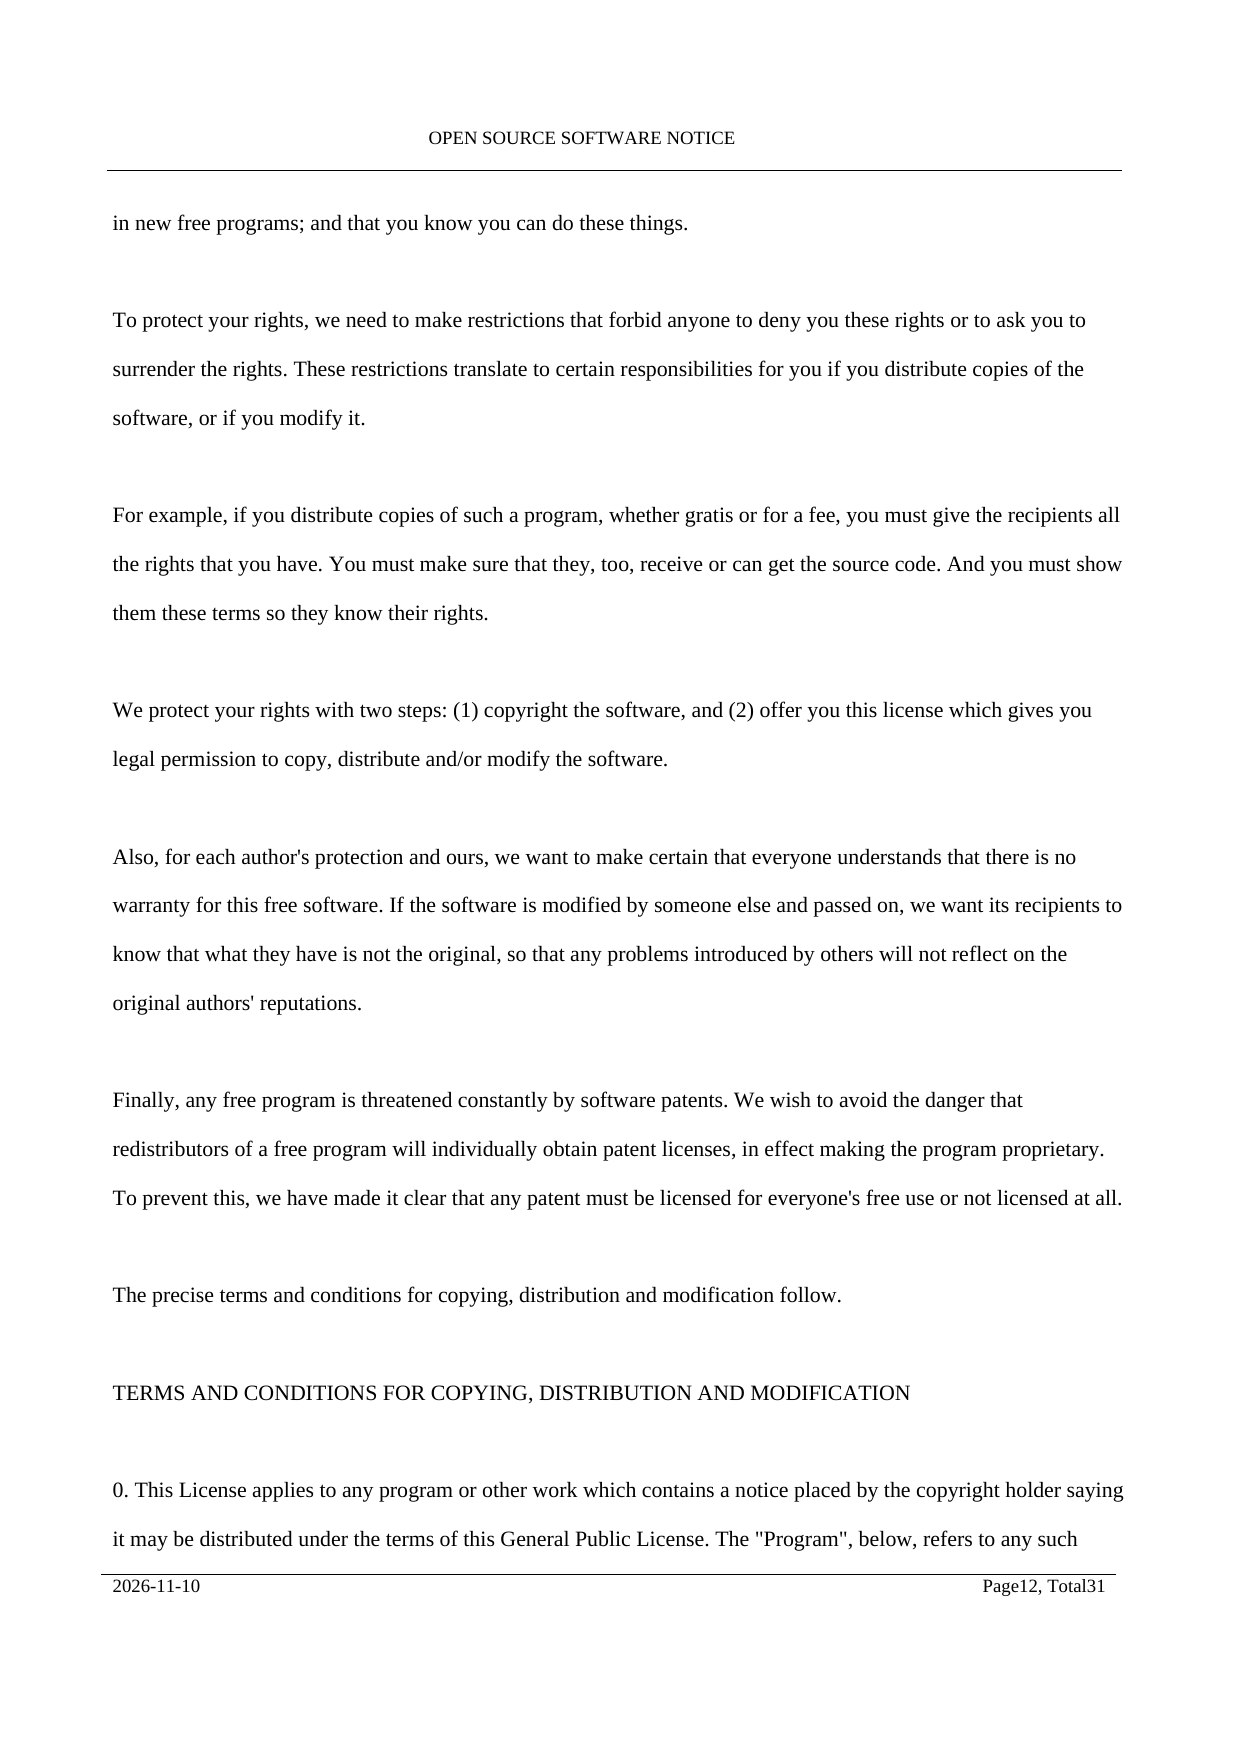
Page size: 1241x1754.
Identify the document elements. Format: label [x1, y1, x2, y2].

text [112, 206, 1128, 1555]
